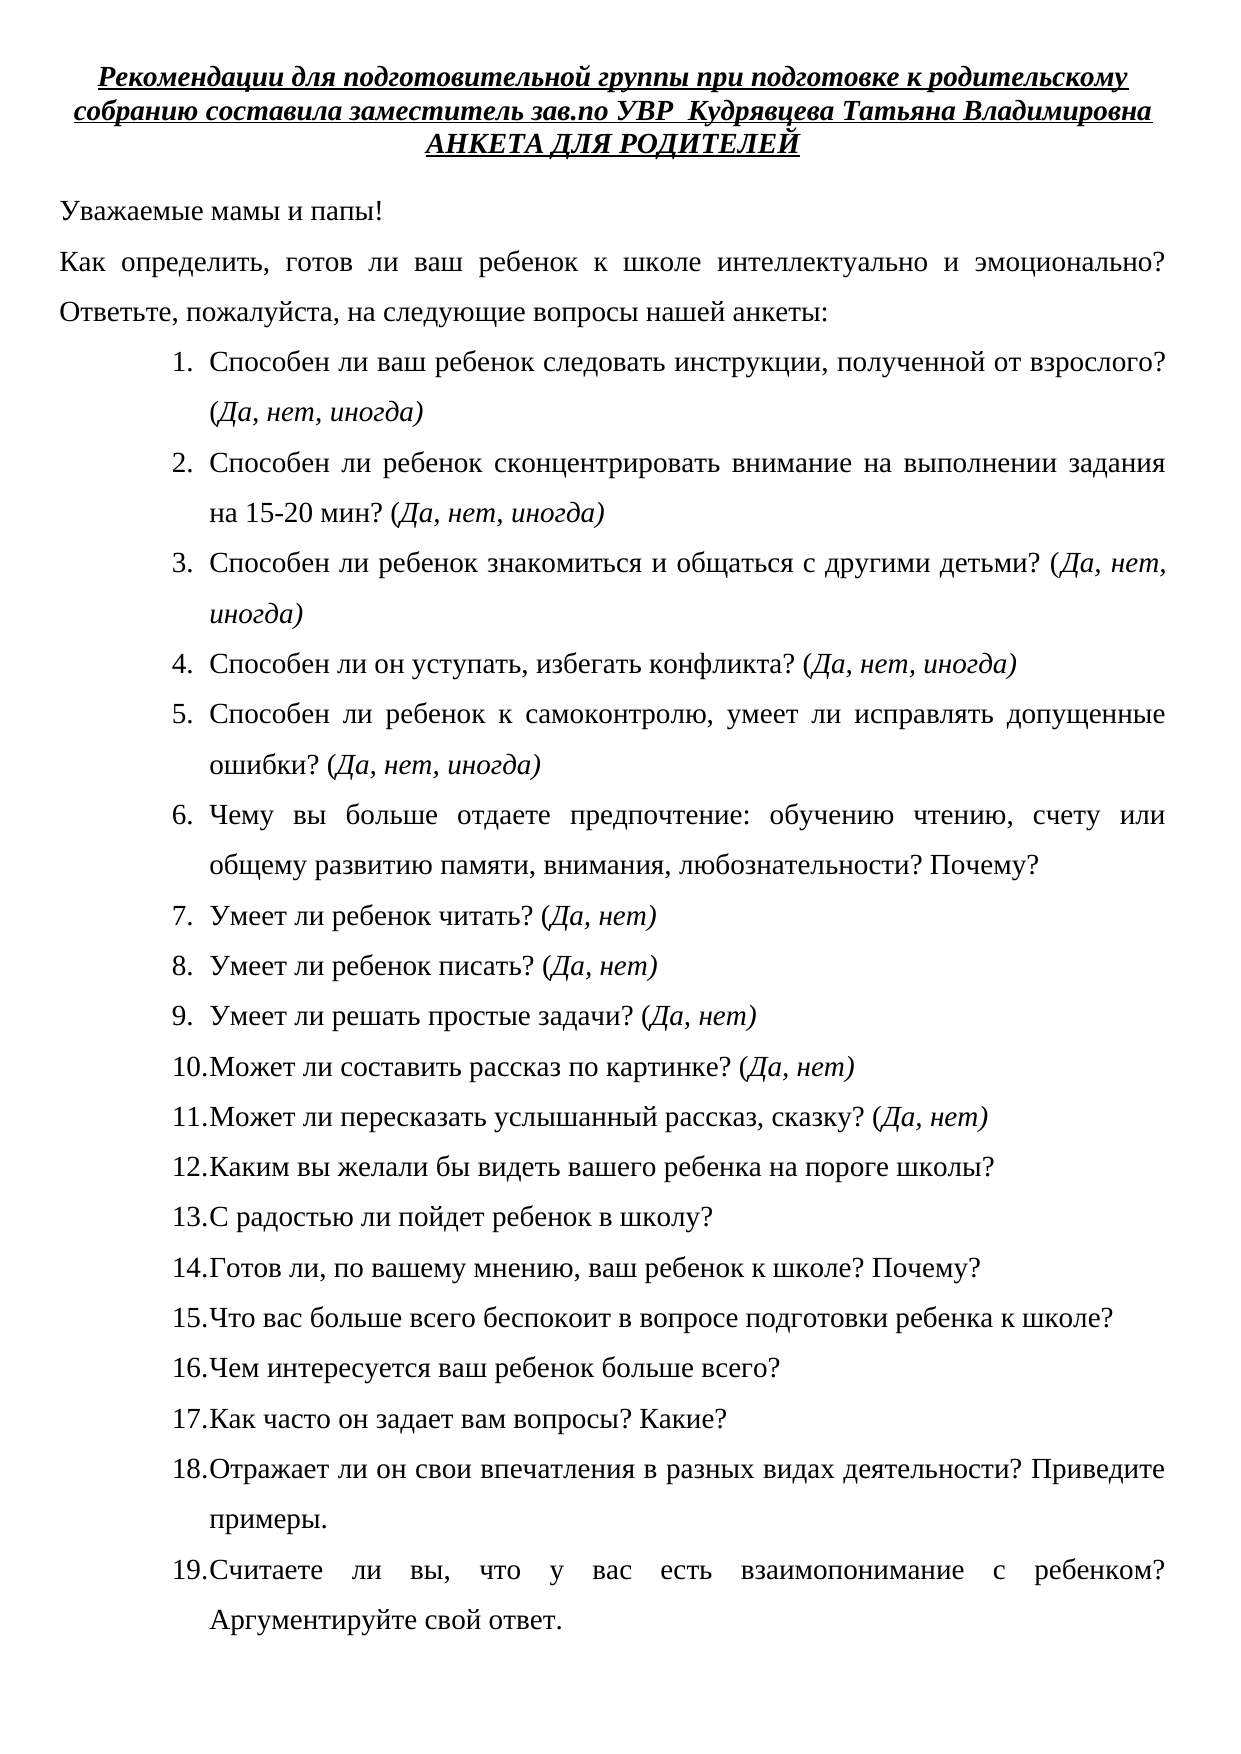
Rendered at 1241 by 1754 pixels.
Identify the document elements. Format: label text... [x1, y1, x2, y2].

list Готов ли, по вашему мнению, ваш ребенок к школе? Почему? [172, 1250, 1167, 1283]
list Умеет ли решать простые задачи? (Да, нет) [172, 998, 1167, 1032]
list Считаете ли вы, что у вас есть взаимопонимание с ребенком? Аргументируйте свой ответ. [172, 1552, 1167, 1636]
list Способен ли ребенок сконцентрировать внимание на выполнении задания на 15-20 мин? (Да, нет, иногда) [172, 445, 1167, 529]
list Чему вы больше отдаете предпочтение: обучению чтению, счету или общему развитию памяти, внимания, любознательности? Почему? [172, 797, 1167, 881]
list Способен ли ребенок знакомиться и общаться с другими детьми? (Да, нет, иногда) [172, 546, 1167, 629]
text Как определить, готов ли ваш ребенок к школе интеллектуально и эмоционально? Ответьте, пожалуйста, на следующие вопросы нашей анкеты: [59, 244, 1167, 327]
list Способен ли ваш ребенок следовать инструкции, полученной от взрослого? (Да, нет, иногда) [172, 344, 1167, 428]
list Каким вы желали бы видеть вашего ребенка на пороге школы? [172, 1149, 1167, 1183]
list Умеет ли ребенок читать? (Да, нет) [172, 898, 1167, 931]
list С радостью ли пойдет ребенок в школу? [172, 1199, 1167, 1233]
list Способен ли он уступать, избегать конфликта? (Да, нет, иногда) [172, 646, 1167, 680]
text АНКЕТА ДЛЯ РОДИТЕЛЕЙ [59, 126, 1167, 160]
list Чем интересуется ваш ребенок больше всего? [172, 1351, 1167, 1384]
list Как часто он задает вам вопросы? Какие? [172, 1401, 1167, 1434]
list Умеет ли ребенок писать? (Да, нет) [172, 948, 1167, 982]
list Что вас больше всего беспокоит в вопросе подготовки ребенка к школе? [172, 1300, 1167, 1334]
list Способен ли ребенок к самоконтролю, умеет ли исправлять допущенные ошибки? (Да, нет, иногда) [172, 696, 1167, 780]
text Рекомендации для подготовительной группы при подготовке к родительскому собранию составила заместитель зав.по УВР Кудрявцева Татьяна Владимировна [59, 59, 1167, 126]
text Уважаемые мамы и папы! [59, 193, 1167, 227]
list Может ли составить рассказ по картинке? (Да, нет) [172, 1049, 1167, 1082]
list Может ли пересказать услышанный рассказ, сказку? (Да, нет) [172, 1099, 1167, 1132]
list Отражает ли он свои впечатления в разных видах деятельности? Приведите примеры. [172, 1451, 1167, 1535]
